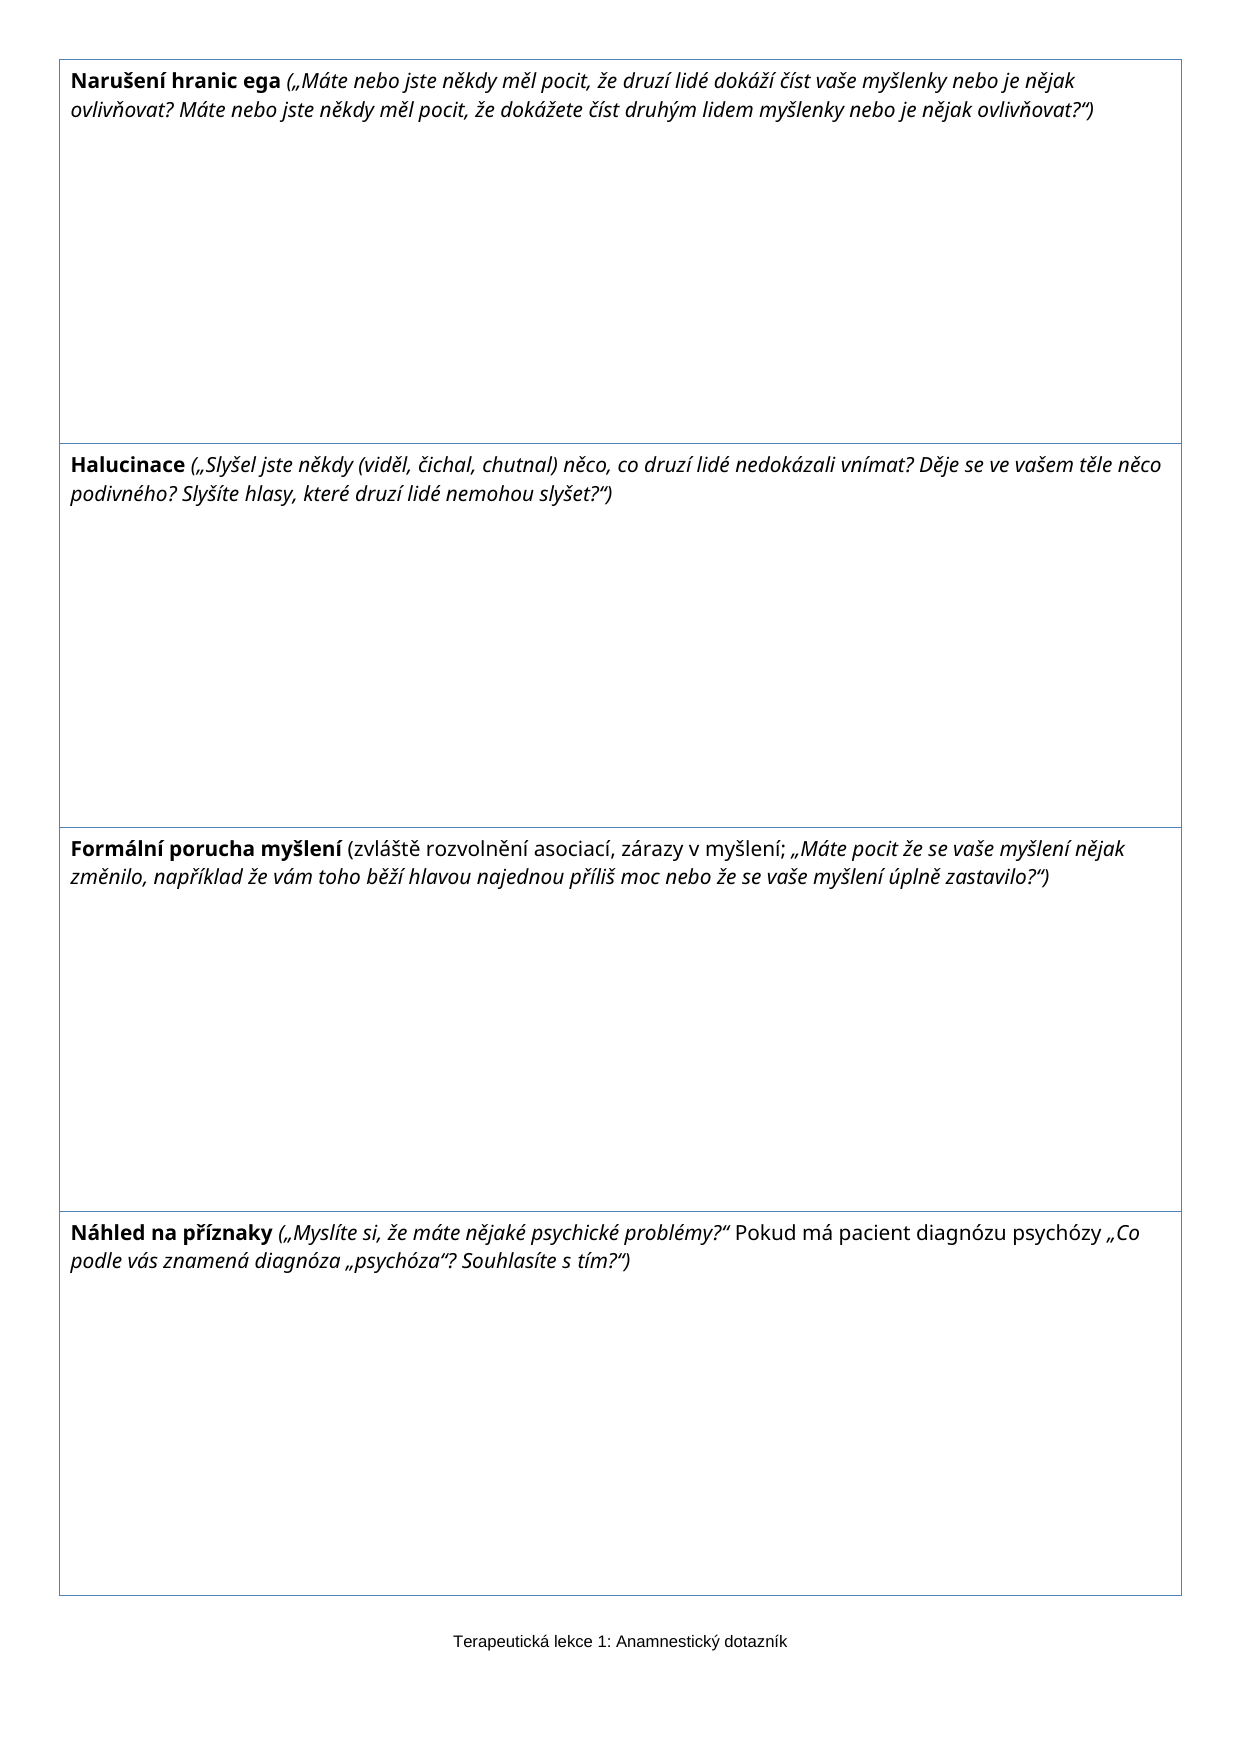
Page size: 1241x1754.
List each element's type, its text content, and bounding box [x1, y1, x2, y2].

table_cell Náhled na příznaky („Myslíte si, že máte nějaké psychické problémy?“ Pokud má pacient diagnózu psychózy „Co podle vás znamená diagnóza „psychóza“? Souhlasíte s tím?“) [60, 1212, 1181, 1594]
table_cell Narušení hranic ega („Máte nebo jste někdy měl pocit, že druzí lidé dokáží číst vaše myšlenky nebo je nějak ovlivňovat? Máte nebo jste někdy měl pocit, že dokážete číst druhým lidem myšlenky nebo je nějak ovlivňovat?“) [60, 60, 1181, 443]
table_cell Halucinace („Slyšel jste někdy (viděl, čichal, chutnal) něco, co druzí lidé nedokázali vnímat? Děje se ve vašem těle něco podivného? Slyšíte hlasy, které druzí lidé nemohou slyšet?“) [60, 444, 1181, 827]
table_cell Formální porucha myšlení (zvláště rozvolnění asociací, zárazy v myšlení; „Máte pocit že se vaše myšlení nějak změnilo, například že vám toho běží hlavou najednou příliš moc nebo že se vaše myšlení úplně zastavilo?“) [60, 828, 1181, 1211]
